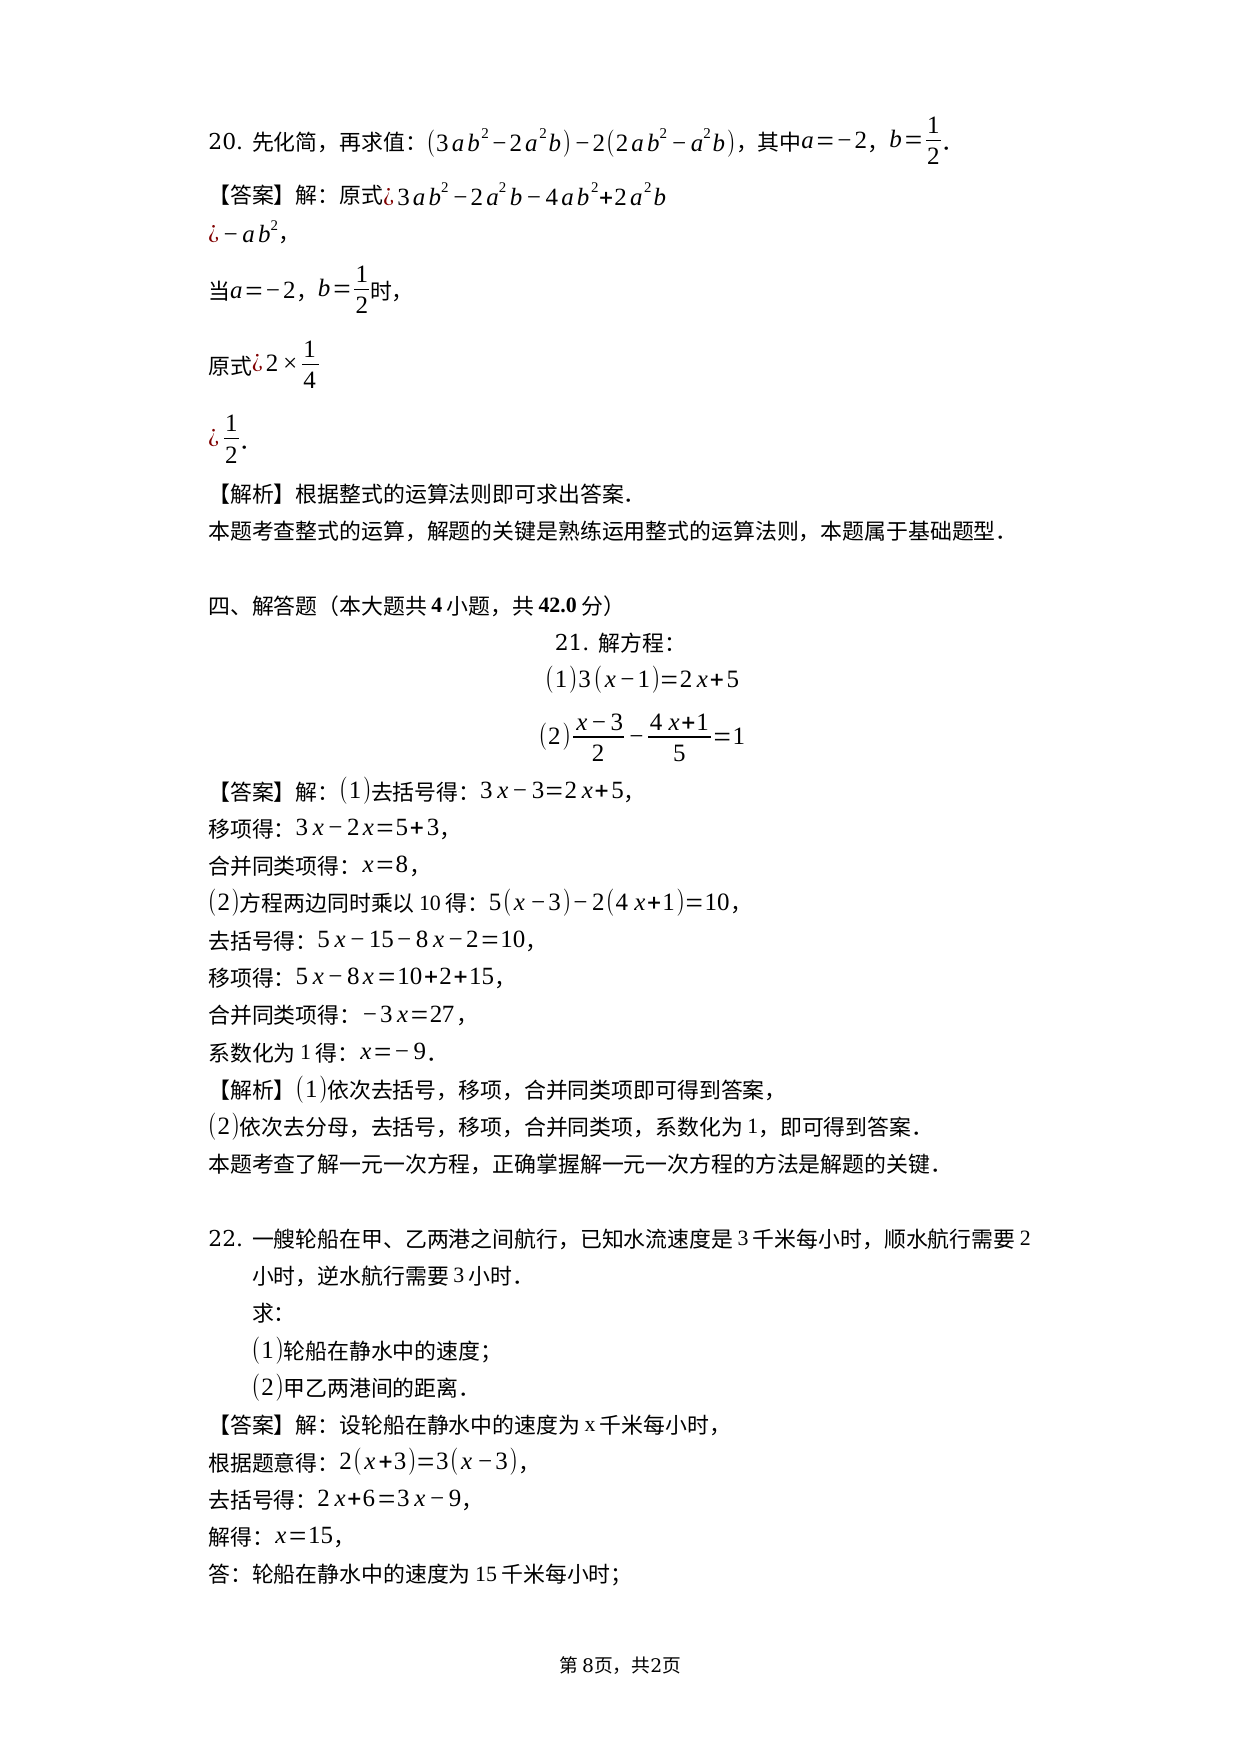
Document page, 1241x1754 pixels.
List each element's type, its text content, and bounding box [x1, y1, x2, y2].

list 解方程： [208, 626, 1032, 770]
list 【答案】解：去括号得：， 移项得：， 合并同类项得：， 方程两边同时乘以10得：， 去括号得：， 移项得：， 合并同类项得：， 系数化为1得：． [208, 774, 1032, 1068]
list 四、解答题（本大题共4小题，共42.0分） [208, 588, 1032, 621]
list 【解析】根据整式的运算法则即可求出答案． 本题考查整式的运算，解题的关键是熟练运用整式的运算法则，本题属于基础题型． [208, 477, 1032, 584]
list 一艘轮船在甲、乙两港之间航行，已知水流速度是3千米每小时，顺水航行需要2小时，逆水航行需要3小时． 求： 轮船在静水中的速度； 甲乙两港间的距离． [208, 1221, 1032, 1403]
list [208, 1408, 1032, 1589]
list 【答案】解：原式 ， 当，时， 原式 ． [208, 178, 1032, 472]
list 先化简，再求值：，其中，． [208, 108, 1032, 173]
list 【解析】依次去括号，移项，合并同类项即可得到答案， 依次去分母，去括号，移项，合并同类项，系数化为1，即可得到答案． 本题考查了解一元一次方程，正确掌握解一元一次方程的方法是解题的关键． [208, 1072, 1032, 1217]
